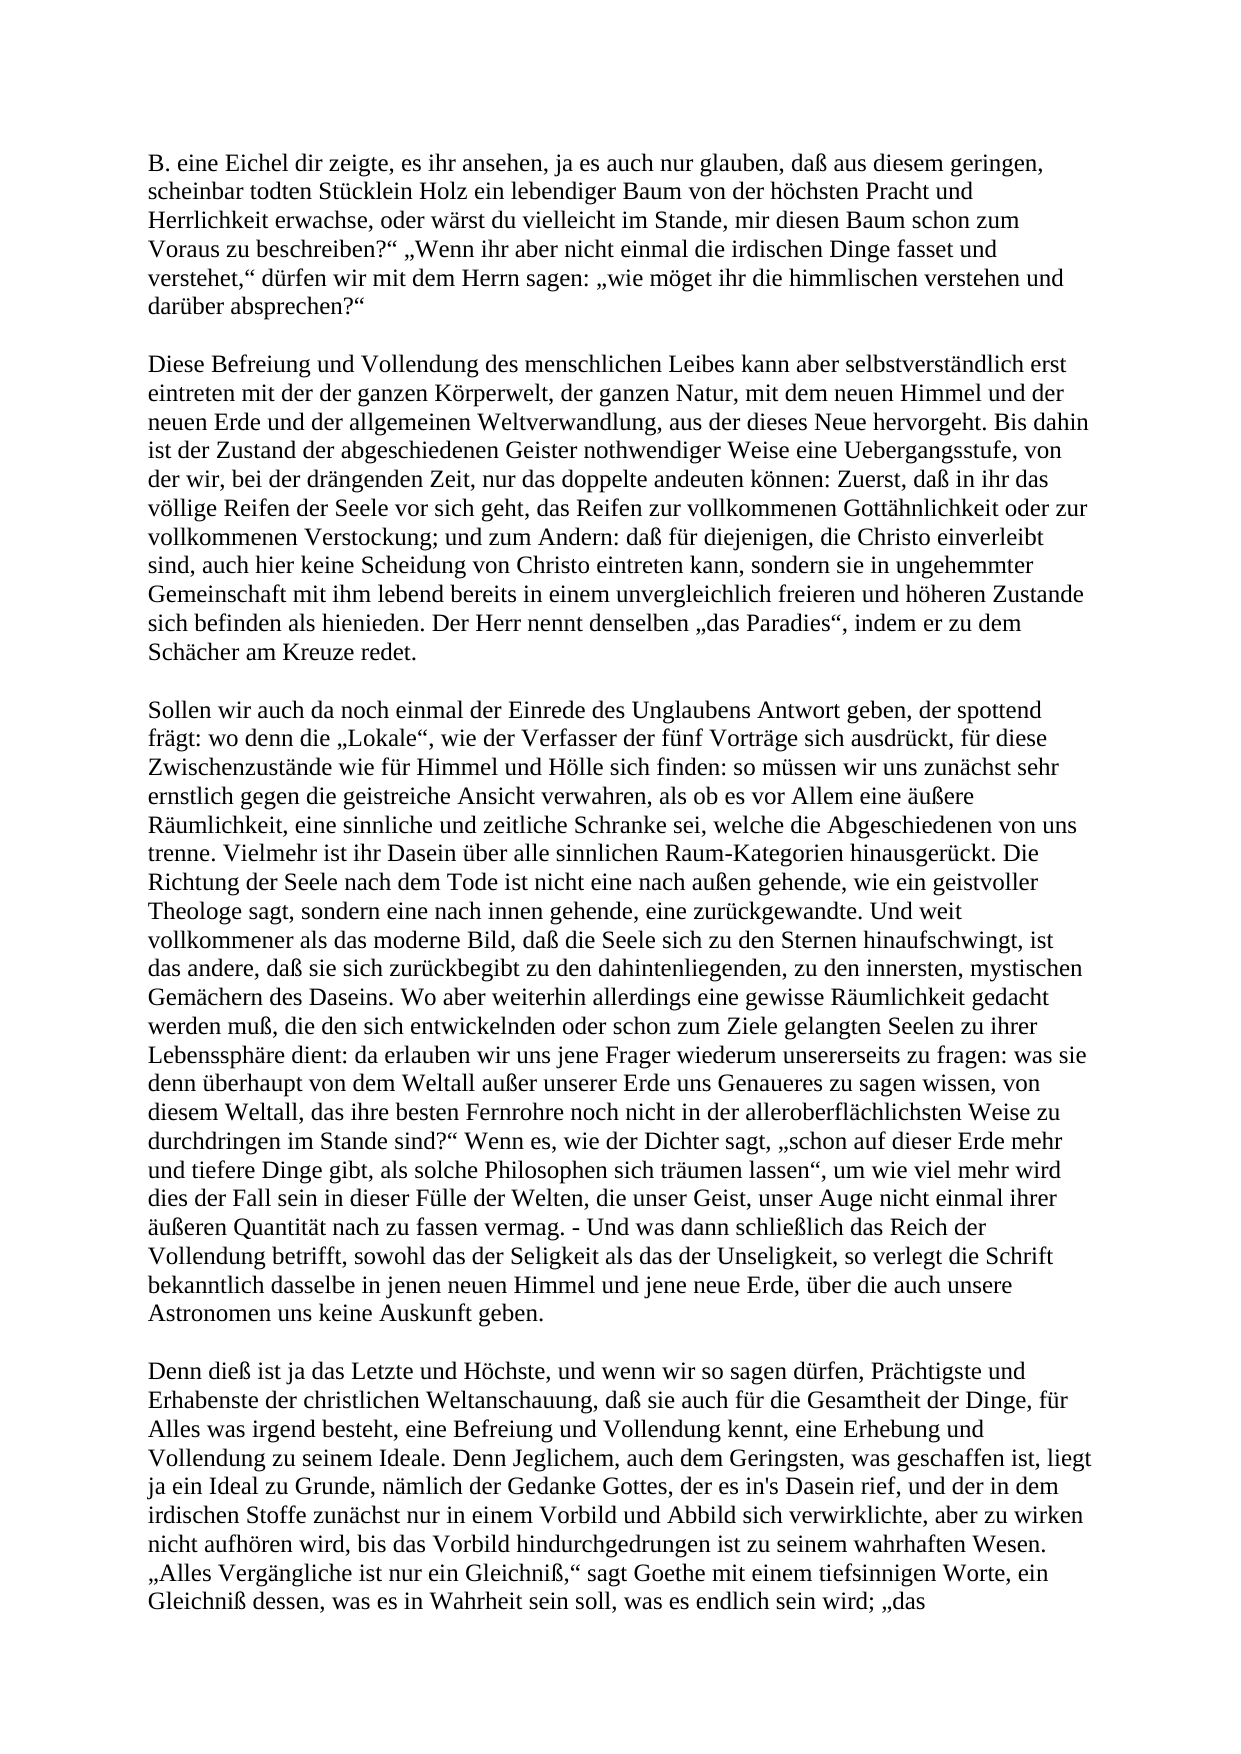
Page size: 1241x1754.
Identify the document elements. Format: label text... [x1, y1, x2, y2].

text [148, 1356, 1093, 1615]
text Sollen wir auch da noch einmal der Einrede des Unglaubens Antwort geben, der spottend frägt: wo denn die „Lokale“, wie der Verfasser der fünf Vorträge sich ausdrückt, für diese Zwischenzustände wie für Himmel und Hölle sich finden: so müssen wir uns zunächst sehr ernstlich gegen die geistreiche Ansicht verwahren, als ob es vor Allem eine äußere Räumlichkeit, eine sinnliche und zeitliche Schranke sei, welche die Abgeschiedenen von uns trenne. Vielmehr ist ihr Dasein über alle sinnlichen Raum-Kategorien hinausgerückt. Die Richtung der Seele nach dem Tode ist nicht eine nach außen gehende, wie ein geistvoller Theologe sagt, sondern eine nach innen gehende, eine zurückgewandte. Und weit vollkommener als das moderne Bild, daß die Seele sich zu den Sternen hinaufschwingt, ist das andere, daß sie sich zurückbegibt zu den dahintenliegenden, zu den innersten, mystischen Gemächern des Daseins. Wo aber weiterhin allerdings eine gewisse Räumlichkeit gedacht werden muß, die den sich entwickelnden oder schon zum Ziele gelangten Seelen zu ihrer Lebenssphäre dient: da erlauben wir uns jene Frager wiederum unsererseits zu fragen: was sie denn überhaupt von dem Weltall außer unserer Erde uns Genaueres zu sagen wissen, von diesem Weltall, das ihre besten Fernrohre noch nicht in der alleroberflächlichsten Weise zu durchdringen im Stande sind?“ Wenn es, wie der Dichter sagt, „schon auf dieser Erde mehr und tiefere Dinge gibt, als solche Philosophen sich träumen lassen“, um wie viel mehr wird dies der Fall sein in dieser Fülle der Welten, die unser Geist, unser Auge nicht einmal ihrer äußeren Quantität nach zu fassen vermag. - Und was dann schließlich das Reich der Vollendung betrifft, sowohl das der Seligkeit als das der Unseligkeit, so verlegt die Schrift bekanntlich dasselbe in jenen neuen Himmel und jene neue Erde, über die auch unsere Astronomen uns keine Auskunft geben. [148, 695, 1093, 1327]
text Diese Befreiung und Vollendung des menschlichen Leibes kann aber selbstverständlich erst eintreten mit der der ganzen Körperwelt, der ganzen Natur, mit dem neuen Himmel und der neuen Erde und der allgemeinen Weltverwandlung, aus der dieses Neue hervorgeht. Bis dahin ist der Zustand der abgeschiedenen Geister nothwendiger Weise eine Uebergangsstufe, von der wir, bei der drängenden Zeit, nur das doppelte andeuten können: Zuerst, daß in ihr das völlige Reifen der Seele vor sich geht, das Reifen zur vollkommenen Gottähnlichkeit oder zur vollkommenen Verstockung; und zum Andern: daß für diejenigen, die Christo einverleibt sind, auch hier keine Scheidung von Christo eintreten kann, sondern sie in ungehemmter Gemeinschaft mit ihm lebend bereits in einem unvergleichlich freieren und höheren Zustande sich befinden als hienieden. Der Herr nennt denselben „das Paradies“, indem er zu dem Schächer am Kreuze redet. [148, 349, 1093, 666]
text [148, 148, 1093, 320]
